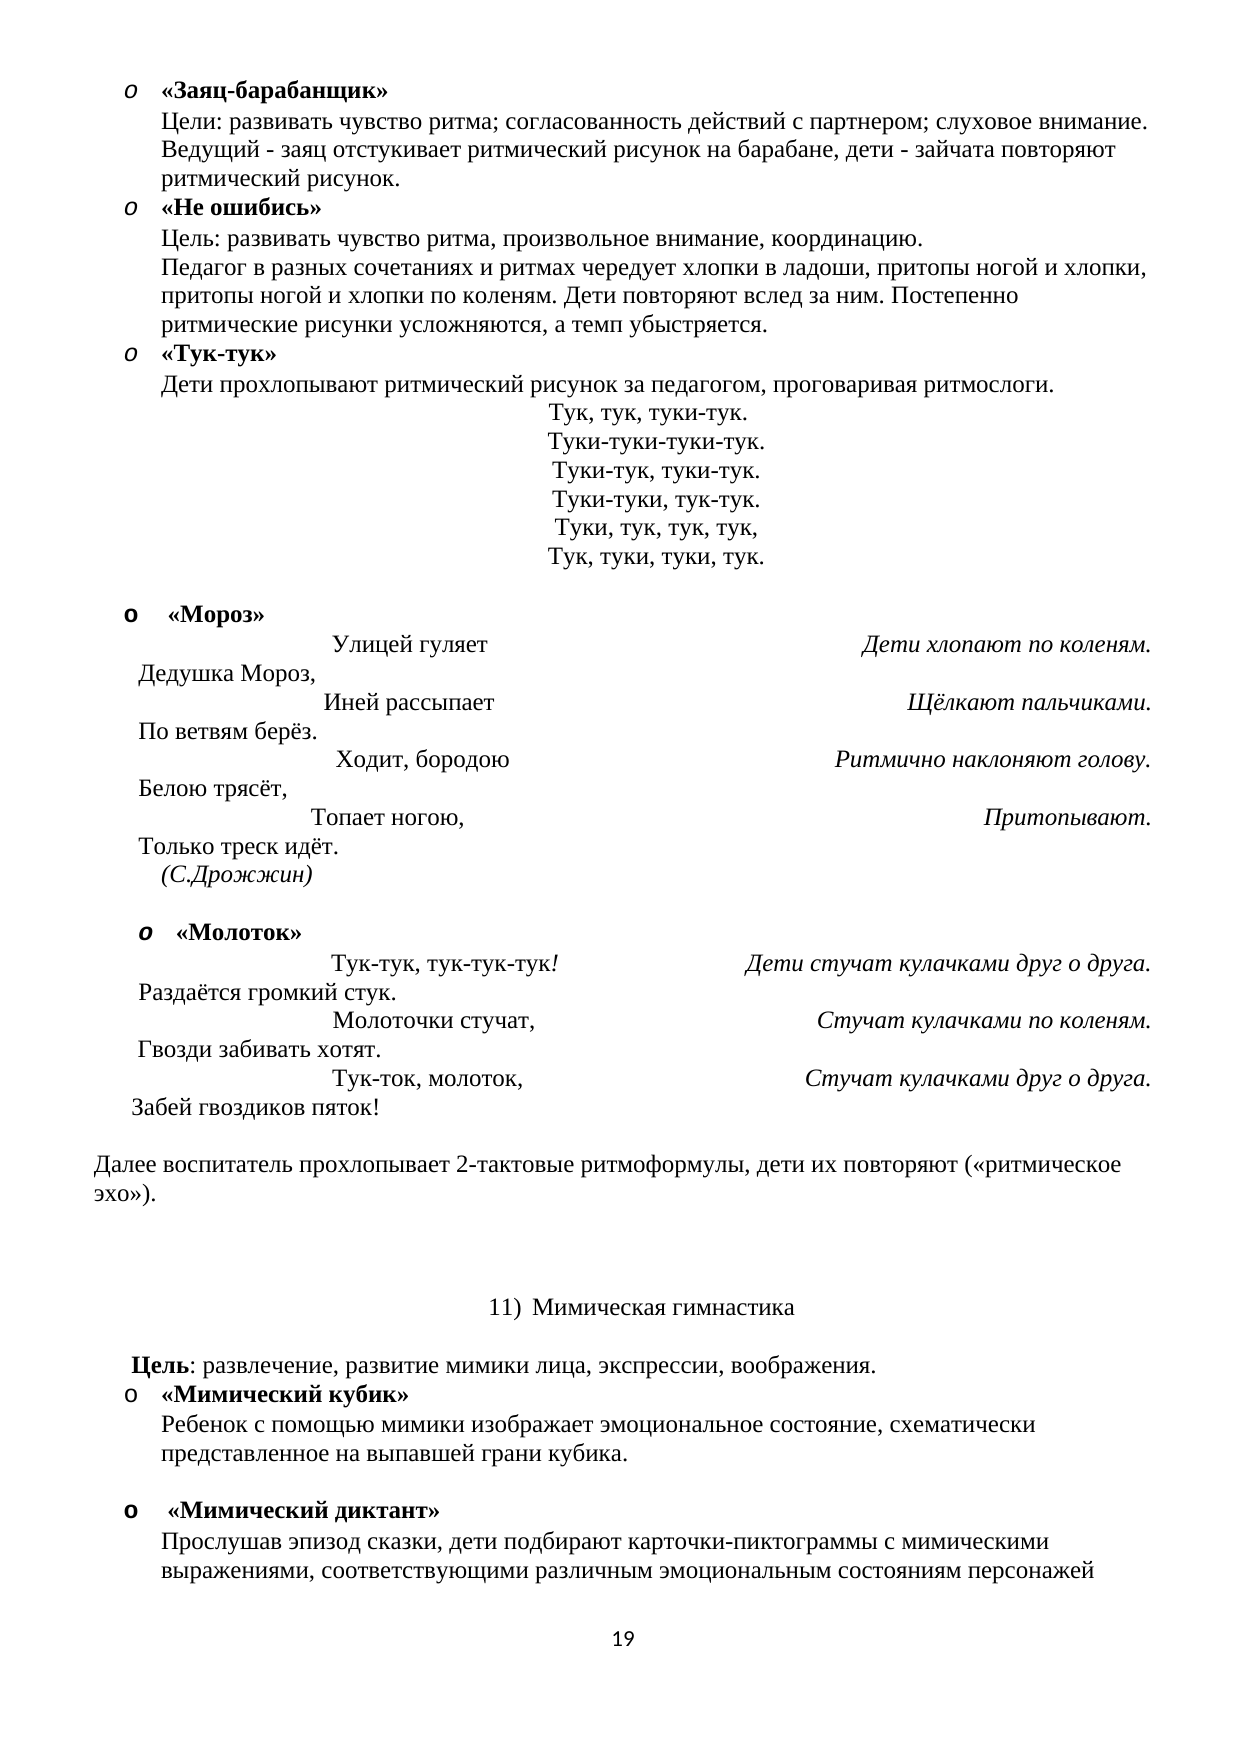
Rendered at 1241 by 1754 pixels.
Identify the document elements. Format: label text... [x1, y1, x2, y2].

list «Тук-тук» [123, 338, 1152, 369]
text Тук-тук, тук-тук-тук! Дети стучат кулачками друг о друга. [138, 948, 1152, 977]
list По ветвям берёз. [138, 716, 1152, 744]
text Молоточки стучат, Стучат кулачками по коленям. [94, 1005, 1152, 1034]
list Топает ногою, Притопывают. [138, 802, 1152, 831]
text Гвозди забивать хотят. [94, 1034, 1152, 1063]
list Ходит, бородою Ритмично наклоняют голову. [138, 744, 1152, 773]
list Тук, туки, туки, тук. [161, 541, 1152, 570]
text Цель: развлечение, развитие мимики лица, экспрессии, воображения. [131, 1350, 1152, 1379]
text Забей гвоздиков пяток! [94, 1092, 1152, 1120]
list Дедушка Мороз, [138, 658, 1152, 687]
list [161, 1526, 1152, 1583]
list Иней рассыпает Щёлкают пальчиками. [138, 687, 1152, 716]
list «Мимический диктант» [123, 1495, 1152, 1526]
list Туки-туки, тук-тук. [161, 484, 1152, 512]
list (С.Дрожжин) [161, 859, 1152, 888]
list «Молоток» [138, 917, 1152, 948]
text Тук-ток, молоток, Стучат кулачками друг о друга. [94, 1063, 1152, 1092]
text Раздаётся громкий стук. [94, 977, 1152, 1005]
list Белою трясёт, [138, 773, 1152, 802]
list Туки-тук, туки-тук. [161, 455, 1152, 484]
list «Мимический кубик» Ребенок с помощью мимики изображает эмоциональное состояние, схематически представленное на выпавшей грани кубика. [123, 1379, 1152, 1495]
list «Заяц-барабанщик» Цели: развивать чувство ритма; согласованность действий с партнером; слуховое внимание. Ведущий - заяц отстукивает ритмический рисунок на барабане, дети - зайчата повторяют ритмический рисунок. [123, 75, 1152, 192]
list Туки-туки-туки-тук. [161, 426, 1152, 455]
list Только треск идёт. [138, 831, 1152, 859]
list Туки, тук, тук, тук, [161, 512, 1152, 541]
list «Мороз» [123, 599, 1152, 629]
list «Не ошибись» Цель: развивать чувство ритма, произвольное внимание, координацию. Педагог в разных сочетаниях и ритмах чередует хлопки в ладоши, притопы ногой и хлопки, притопы ногой и хлопки по коленям. Дети повторяют вслед за ним. Постепенно ритмические рисунки усложняются, а темп убыстряется. [123, 192, 1152, 338]
list Мимическая гимнастика [131, 1292, 1152, 1321]
list Улицей гуляет Дети хлопают по коленям. [138, 629, 1152, 658]
list Дети прохлопывают ритмический рисунок за педагогом, проговаривая ритмослоги. [161, 369, 1152, 397]
list Тук, тук, туки-тук. [161, 397, 1152, 426]
text Далее воспитатель прохлопывает 2-тактовые ритмоформулы, дети их повторяют («ритмическое эхо»). [94, 1149, 1152, 1234]
